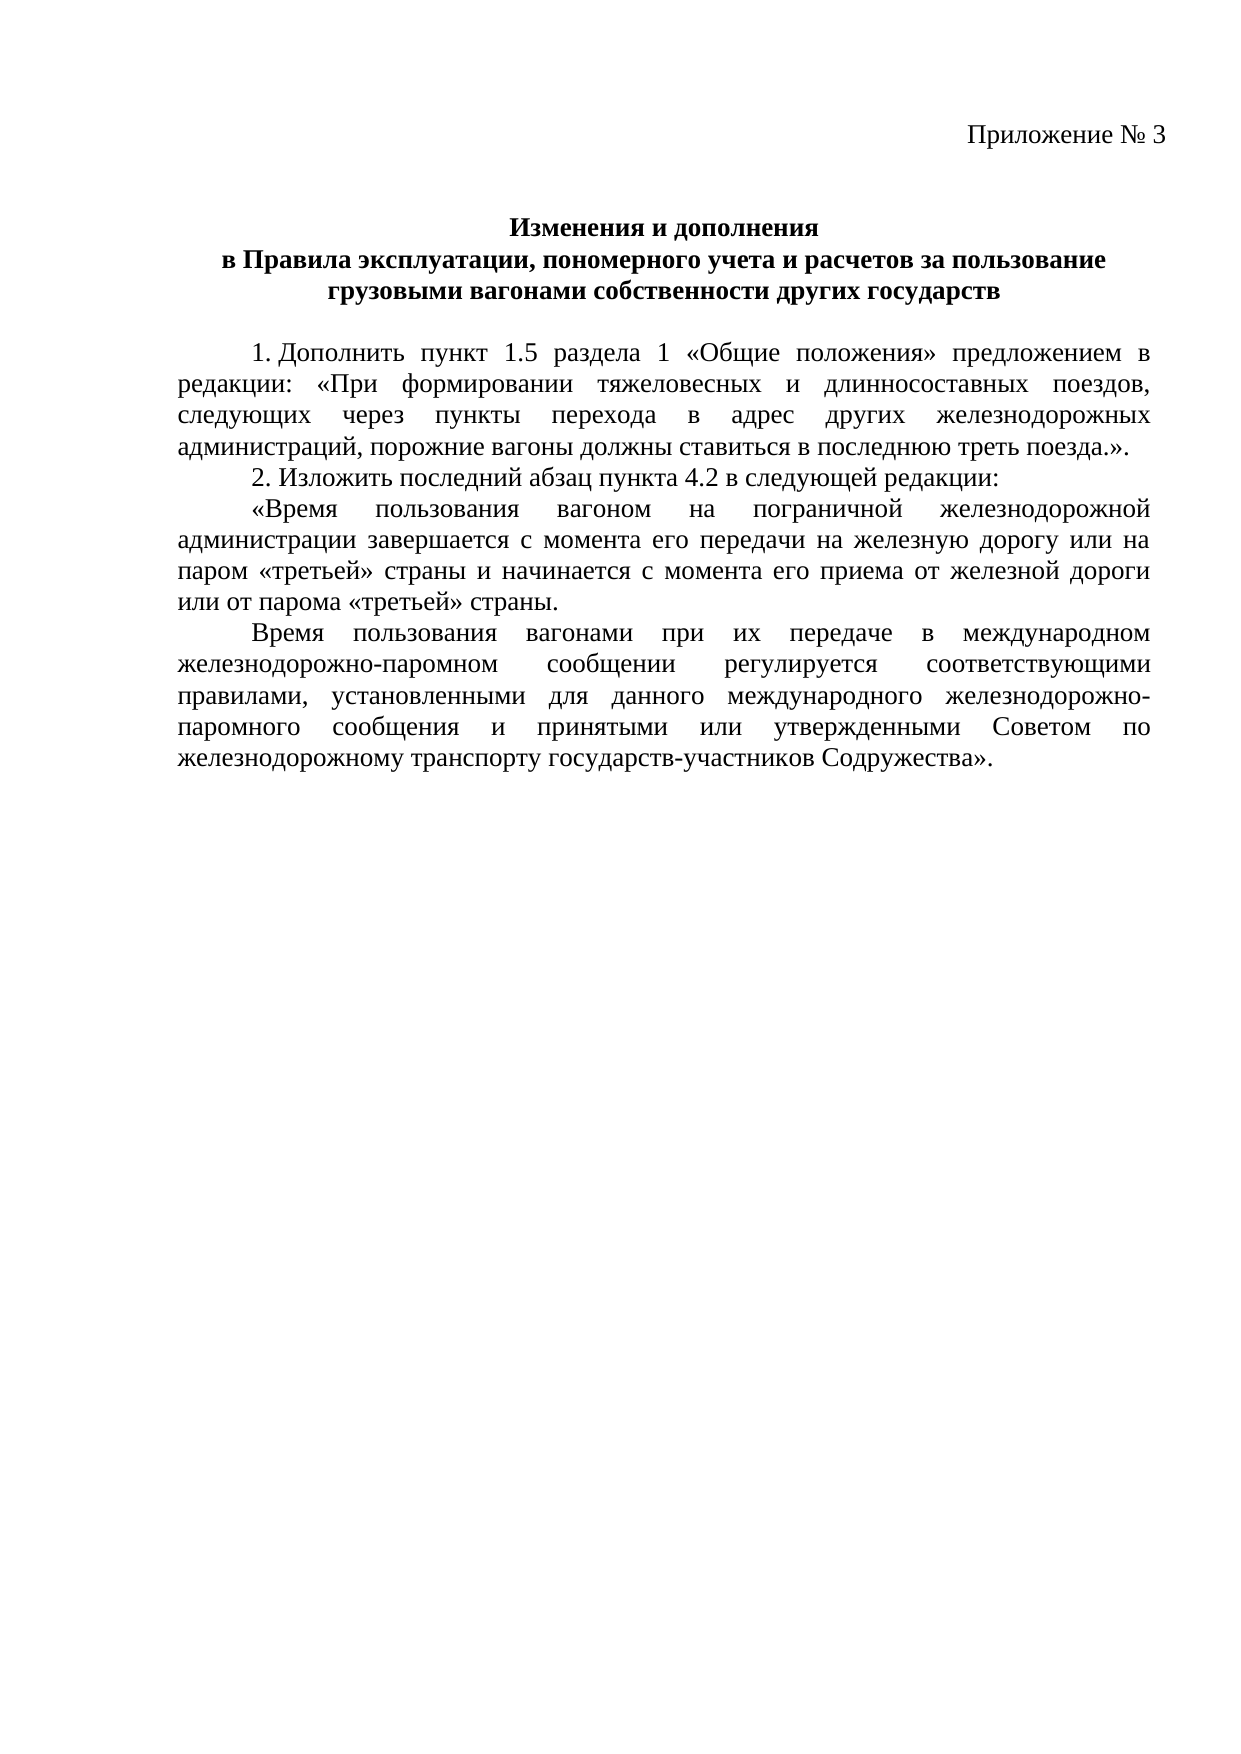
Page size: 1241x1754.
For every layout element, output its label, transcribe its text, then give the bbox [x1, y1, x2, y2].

text «Время пользования вагоном на пограничной железнодорожной администрации завершается с момента его передачи на железную дорогу или на паром «третьей» страны и начинается с момента его приема от железной дороги или от парома «третьей» страны. [177, 492, 1152, 616]
text в Правила эксплуатации, пономерного учета и расчетов за пользование [162, 243, 1166, 274]
text Изменения и дополнения [162, 212, 1166, 243]
text грузовыми вагонами собственности других государств [162, 274, 1166, 305]
text 1. Дополнить пункт 1.5 раздела 1 «Общие положения» предложением в редакции: «При формировании тяжеловесных и длинносоставных поездов, следующих через пункты перехода в адрес других железнодорожных администраций, порожние вагоны должны ставиться в последнюю треть поезда.». [177, 336, 1152, 461]
text Приложение № 3 [0, 118, 1166, 149]
text 2. Изложить последний абзац пункта 4.2 в следующей редакции: [177, 461, 1152, 492]
text Время пользования вагонами при их передаче в международном железнодорожно-паромном сообщении регулируется соответствующими правилами, установленными для данного международного железнодорожно-паромного сообщения и принятыми или утвержденными Советом по железнодорожному транспорту государств-участников Содружества». [177, 616, 1152, 772]
